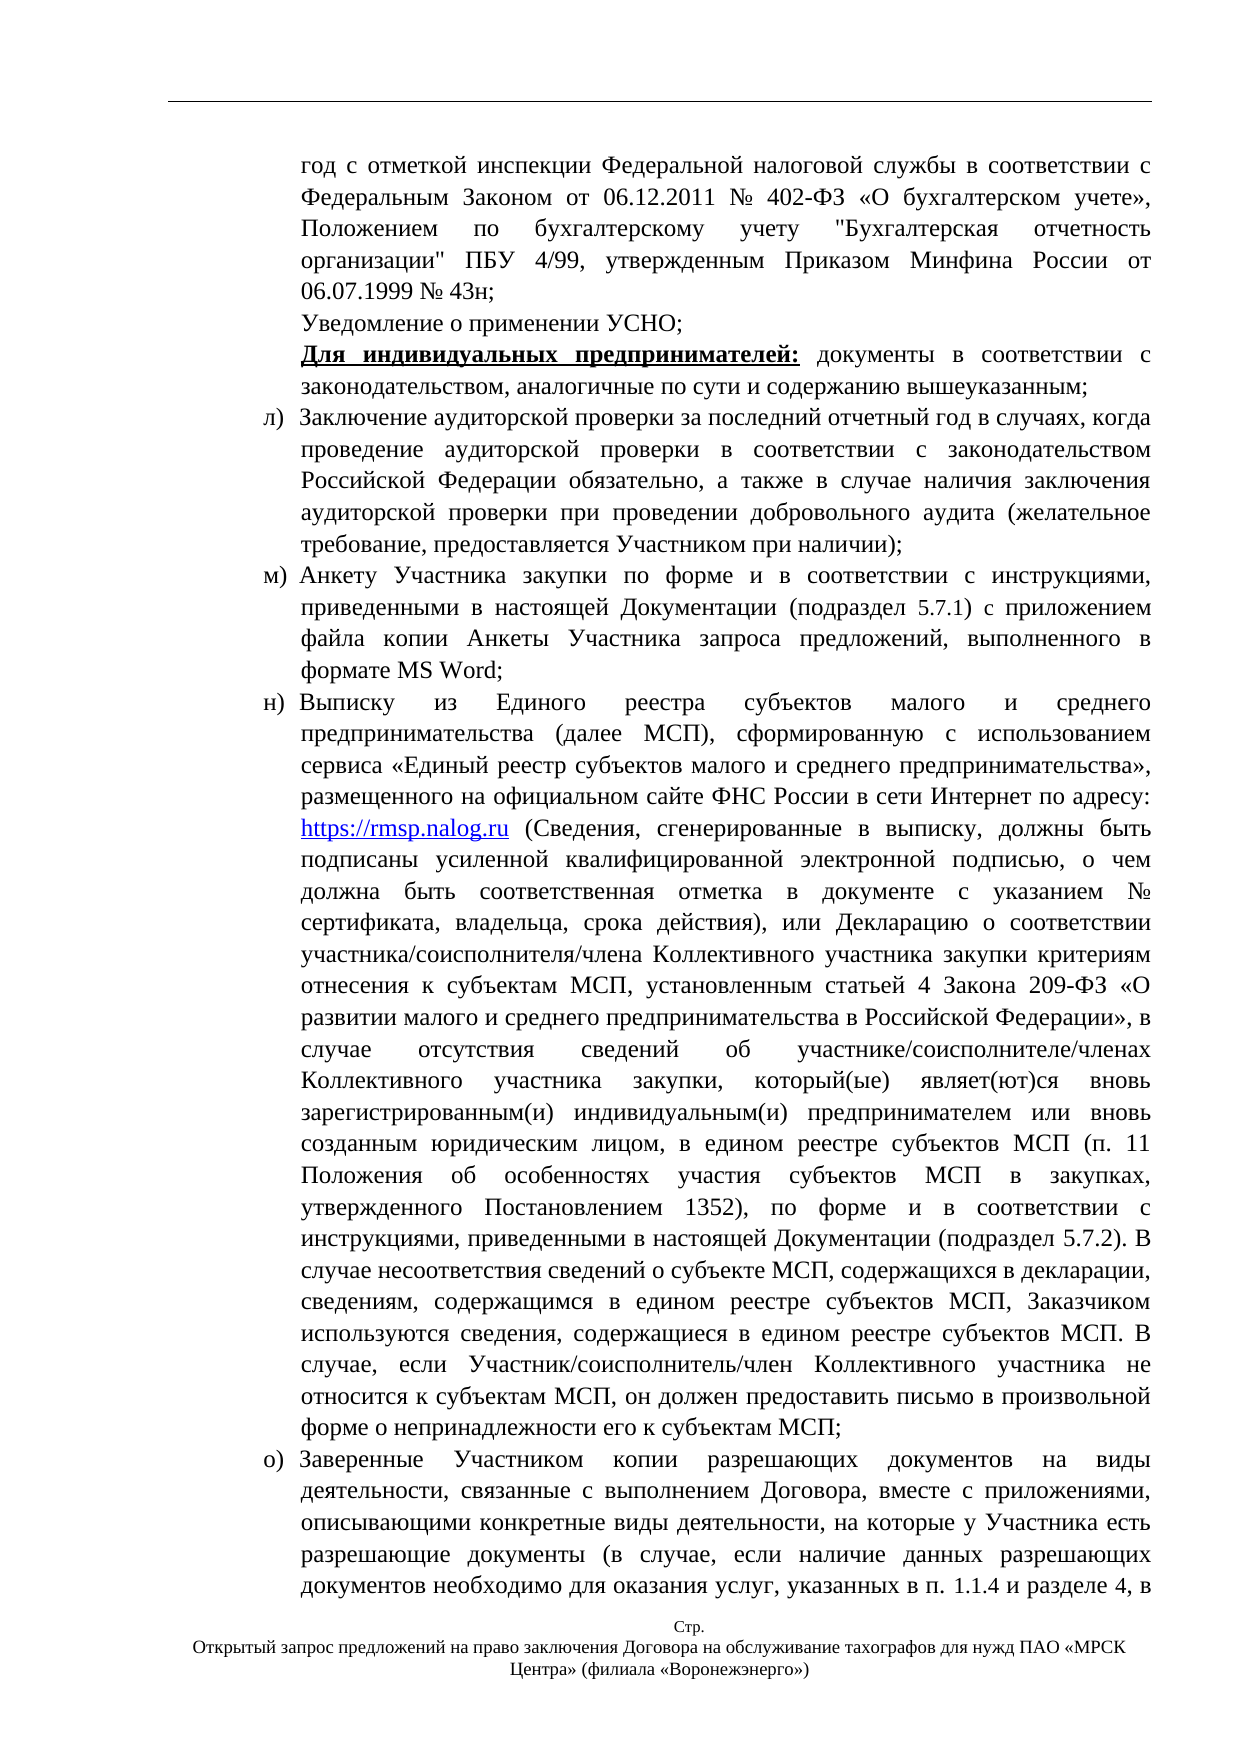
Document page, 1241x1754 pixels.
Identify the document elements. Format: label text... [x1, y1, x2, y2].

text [301, 150, 1152, 305]
list Заключение аудиторской проверки за последний отчетный год в случаях, когда проведение аудиторской проверки в соответствии с законодательством Российской Федерации обязательно, а также в случае наличия заключения аудиторской проверки при проведении добровольного аудита (желательное требование, предоставляется Участником при наличии); [263, 402, 1152, 557]
list Анкету Участника закупки по форме и в соответствии с инструкциями, приведенными в настоящей Документации (подраздел 5.7.1) с приложением файла копии Анкеты Участника запроса предложений, выполненного в формате MS Word; [263, 560, 1152, 684]
text Уведомление о применении УСНО; [301, 308, 1152, 337]
list Выписку из Единого реестра субъектов малого и среднего предпринимательства (далее МСП), сформированную с использованием сервиса «Единый реестр субъектов малого и среднего предпринимательства», размещенного на официальном сайте ФНС России в сети Интернет по адресу: https://rmsp.nalog.ru (Сведения, сгенерированные в выписку, должны быть подписаны усиленной квалифицированной электронной подписью, о чем должна быть соответственная отметка в документе с указанием № сертификата, владельца, срока действия), или Декларацию о соответствии участника/соисполнителя/члена Коллективного участника закупки критериям отнесения к субъектам МСП, установленным статьей 4 Закона 209-ФЗ «О развитии малого и среднего предпринимательства в Российской Федерации», в случае отсутствия сведений об участнике/соисполнителе/членах Коллективного участника закупки, который(ые) являет(ют)ся вновь зарегистрированным(и) индивидуальным(и) предпринимателем или вновь созданным юридическим лицом, в едином реестре субъектов МСП (п. 11 Положения об особенностях участия субъектов МСП в закупках, утвержденного Постановлением 1352), по форме и в соответствии с инструкциями, приведенными в настоящей Документации (подраздел 5.7.2). В случае несоответствия сведений о субъекте МСП, содержащихся в декларации, сведениям, содержащимся в едином реестре субъектов МСП, Заказчиком используются сведения, содержащиеся в едином реестре субъектов МСП. В случае, если Участник/соисполнитель/член Коллективного участника не относится к субъектам МСП, он должен предоставить письмо в произвольной форме о непринадлежности его к субъектам МСП; [263, 687, 1152, 1441]
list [263, 1444, 1152, 1599]
text Для индивидуальных предпринимателей: документы в соответствии с законодательством, аналогичные по сути и содержанию вышеуказанным; [301, 339, 1152, 400]
